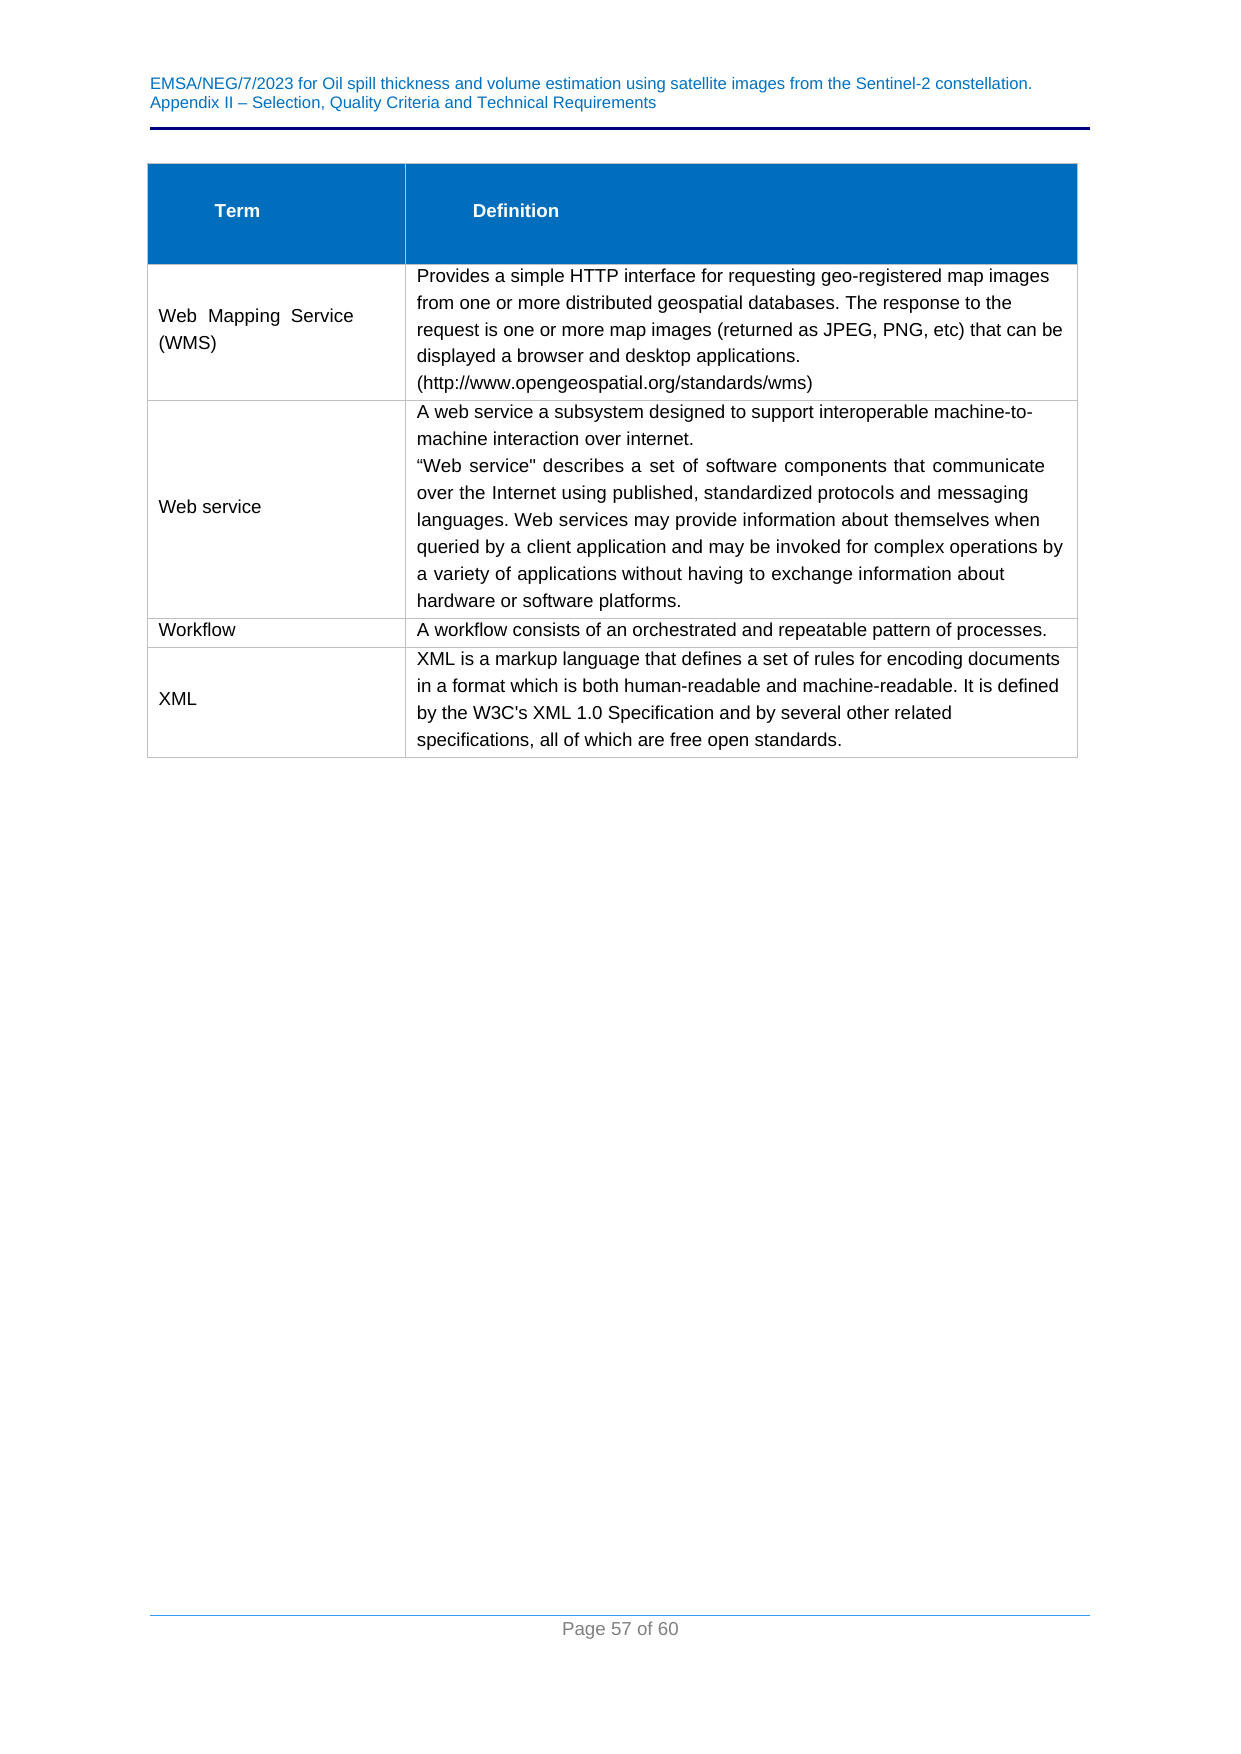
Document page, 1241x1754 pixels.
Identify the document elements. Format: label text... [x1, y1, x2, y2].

table_cell Web Mapping Service (WMS) [148, 265, 405, 400]
table_cell Workflow [148, 619, 405, 647]
table_header Definition [406, 164, 1077, 264]
table_cell Provides a simple HTTP interface for requesting geo-registered map images from one or more distributed geospatial databases. The response to the request is one or more map images (returned as JPEG, PNG, etc) that can be displayed a browser and desktop applications. (http://www.opengeospatial.org/standards/wms) [406, 265, 1077, 400]
table_cell A workflow consists of an orchestrated and repeatable pattern of processes. [406, 619, 1077, 647]
table_cell XML is a markup language that defines a set of rules for encoding documents in a format which is both human-readable and machine-readable. It is defined by the W3C's XML 1.0 Specification and by several other related specifications, all of which are free open standards. [406, 648, 1077, 757]
table_header Term [148, 164, 405, 264]
table_cell XML [148, 648, 405, 757]
table_cell Web service [148, 401, 405, 618]
table_cell A web service a subsystem designed to support interoperable machine-to-machine interaction over internet. “Web service" describes a set of software components that communicate over the Internet using published, standardized protocols and messaging languages. Web services may provide information about themselves when queried by a client application and may be invoked for complex operations by a variety of applications without having to exchange information about hardware or software platforms. [406, 401, 1077, 618]
